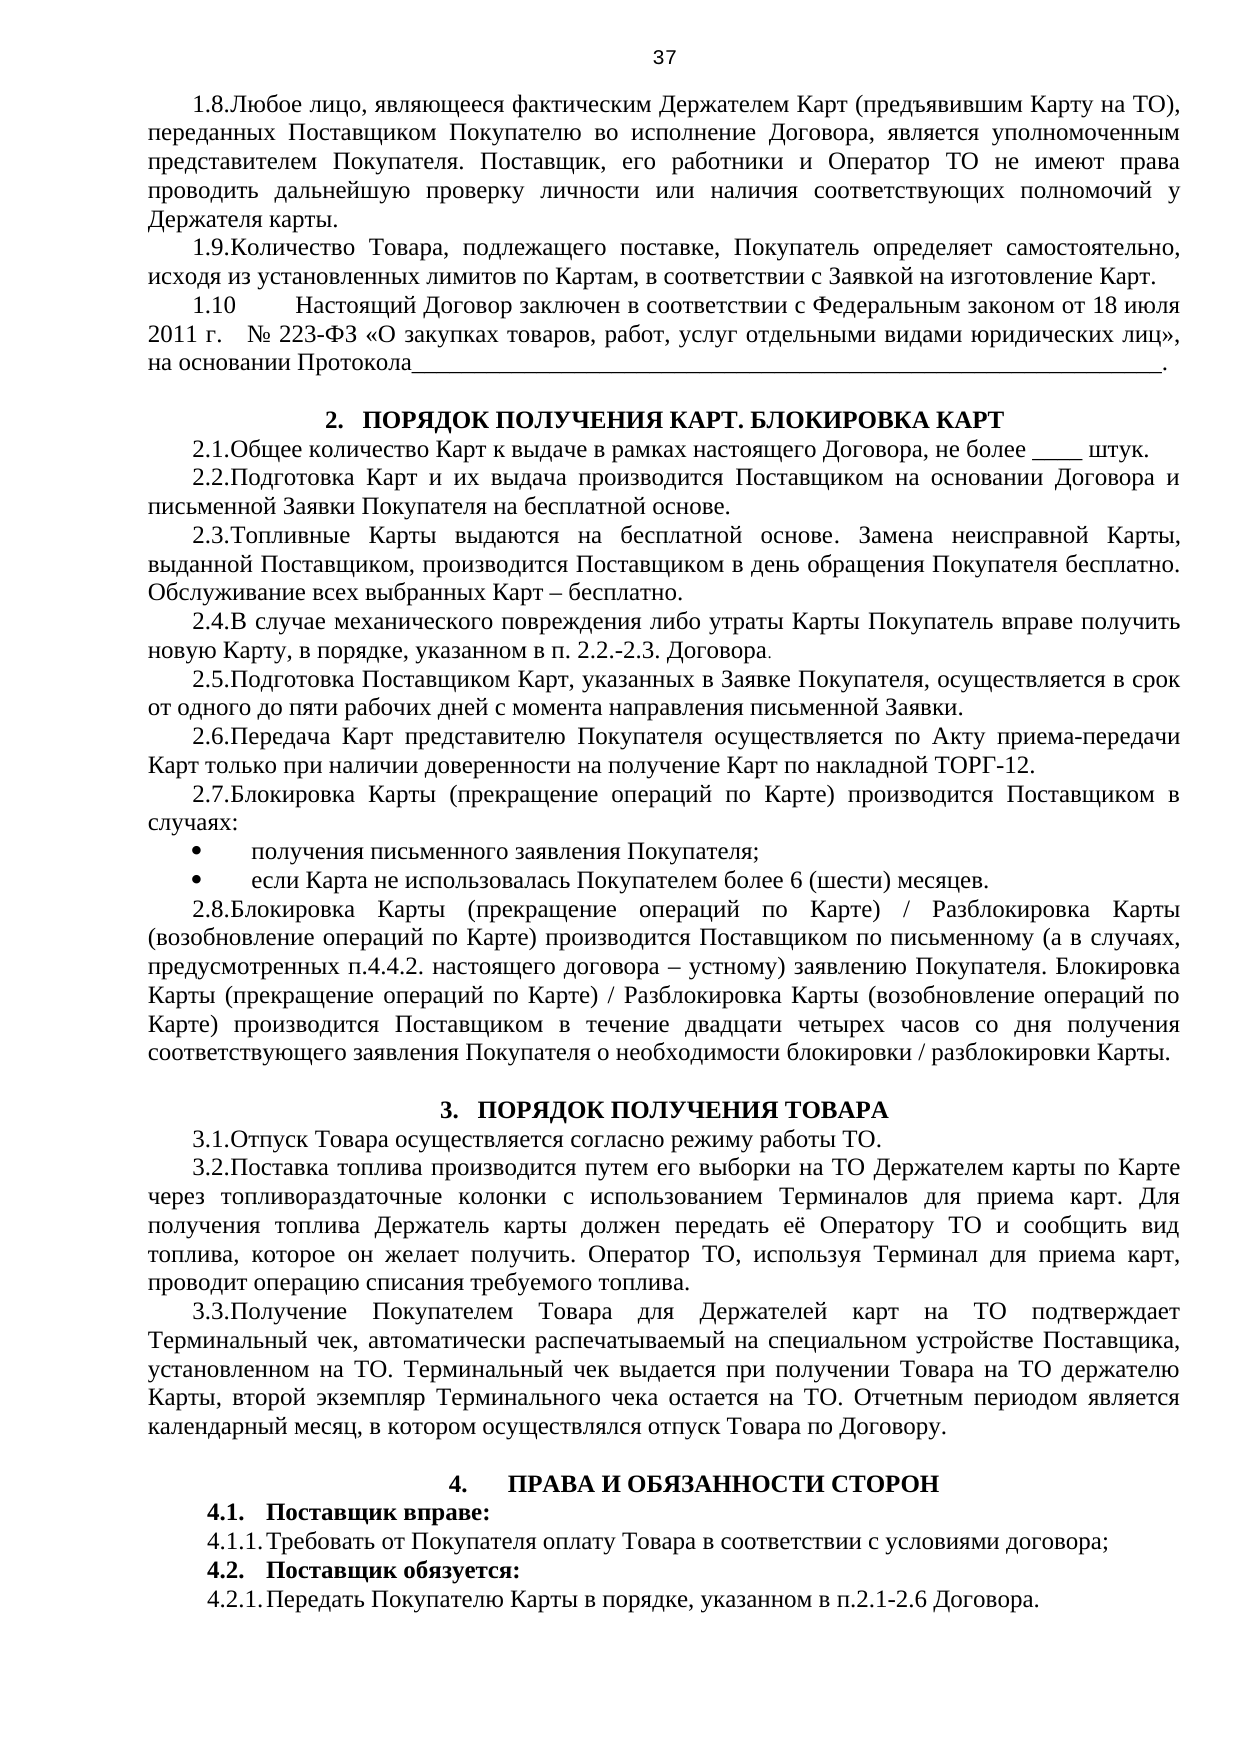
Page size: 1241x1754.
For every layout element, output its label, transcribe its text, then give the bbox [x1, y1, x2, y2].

list Отпуск Товара осуществляется согласно режиму работы ТО. [148, 1124, 1181, 1152]
list Топливные Карты выдаются на бесплатной основе. Замена неисправной Карты, выданной Поставщиком, производится Поставщиком в день обращения Покупателя бесплатно. Обслуживание всех выбранных Карт – бесплатно. [148, 520, 1181, 606]
list Требовать от Покупателя оплату Товара в соответствии с условиями договора; [148, 1526, 1181, 1555]
list ПОРЯДОК ПОЛУЧЕНИЯ КАРТ. БЛОКИРОВКА КАРТ [148, 405, 1181, 434]
list Блокировка Карты (прекращение операций по Карте) производится Поставщиком в случаях: [148, 779, 1181, 836]
list Подготовка Карт и их выдача производится Поставщиком на основании Договора и письменной Заявки Покупателя на бесплатной основе. [148, 462, 1181, 520]
list Получение Покупателем Товара для Держателей карт на ТО подтверждает Терминальный чек, автоматически распечатываемый на специальном устройстве Поставщика, установленном на ТО. Терминальный чек выдается при получении Товара на ТО держателю Карты, второй экземпляр Терминального чека остается на ТО. Отчетным периодом является календарный месяц, в котором осуществлялся отпуск Товара по Договору. [148, 1296, 1181, 1440]
list Передать Покупателю Карты в порядке, указанном в п.2.1-2.6 Договора. [148, 1584, 1181, 1612]
list Количество Товара, подлежащего поставке, Покупатель определяет самостоятельно, исходя из установленных лимитов по Картам, в соответствии с Заявкой на изготовление Карт. [148, 232, 1181, 290]
list В случае механического повреждения либо утраты Карты Покупатель вправе получить новую Карту, в порядке, указанном в п. 2.2.-2.3. Договора. [148, 606, 1181, 664]
list Поставщик вправе: [148, 1497, 1181, 1526]
list Передача Карт представителю Покупателя осуществляется по Акту приема-передачи Карт только при наличии доверенности на получение Карт по накладной ТОРГ-12. [148, 721, 1181, 779]
list Поставщик обязуется: [148, 1555, 1181, 1584]
list ПРАВА И ОБЯЗАННОСТИ СТОРОН [148, 1469, 1181, 1497]
list получения письменного заявления Покупателя; [148, 836, 1181, 865]
list Подготовка Поставщиком Карт, указанных в Заявке Покупателя, осуществляется в срок от одного до пяти рабочих дней с момента направления письменной Заявки. [148, 664, 1181, 721]
list Блокировка Карты (прекращение операций по Карте) / Разблокировка Карты (возобновление операций по Карте) производится Поставщиком по письменному (а в случаях, предусмотренных п.4.4.2. настоящего договора – устному) заявлению Покупателя. Блокировка Карты (прекращение операций по Карте) / Разблокировка Карты (возобновление операций по Карте) производится Поставщиком в течение двадцати четырех часов со дня получения соответствующего заявления Покупателя о необходимости блокировки / разблокировки Карты. [148, 894, 1181, 1066]
list Поставка топлива производится путем его выборки на ТО Держателем карты по Карте через топливораздаточные колонки с использованием Терминалов для приема карт. Для получения топлива Держатель карты должен передать её Оператору ТО и сообщить вид топлива, которое он желает получить. Оператор ТО, используя Терминал для приема карт, проводит операцию списания требуемого топлива. [148, 1152, 1181, 1296]
list ПОРЯДОК ПОЛУЧЕНИЯ ТОВАРА [148, 1095, 1181, 1124]
list Общее количество Карт к выдаче в рамках настоящего Договора, не более ____ штук. [148, 434, 1181, 462]
list если Карта не использовалась Покупателем более 6 (шести) месяцев. [148, 865, 1181, 894]
list Настоящий Договор заключен в соответствии с Федеральным законом от 18 июля 2011 г. № 223-ФЗ «О закупках товаров, работ, услуг отдельными видами юридических лиц», на основании Протокола____________________________________________________________. [148, 290, 1182, 376]
list Любое лицо, являющееся фактическим Держателем Карт (предъявившим Карту на ТО), переданных Поставщиком Покупателю во исполнение Договора, является уполномоченным представителем Покупателя. Поставщик, его работники и Оператор ТО не имеют права проводить дальнейшую проверку личности или наличия соответствующих полномочий у Держателя карты. [148, 89, 1181, 232]
